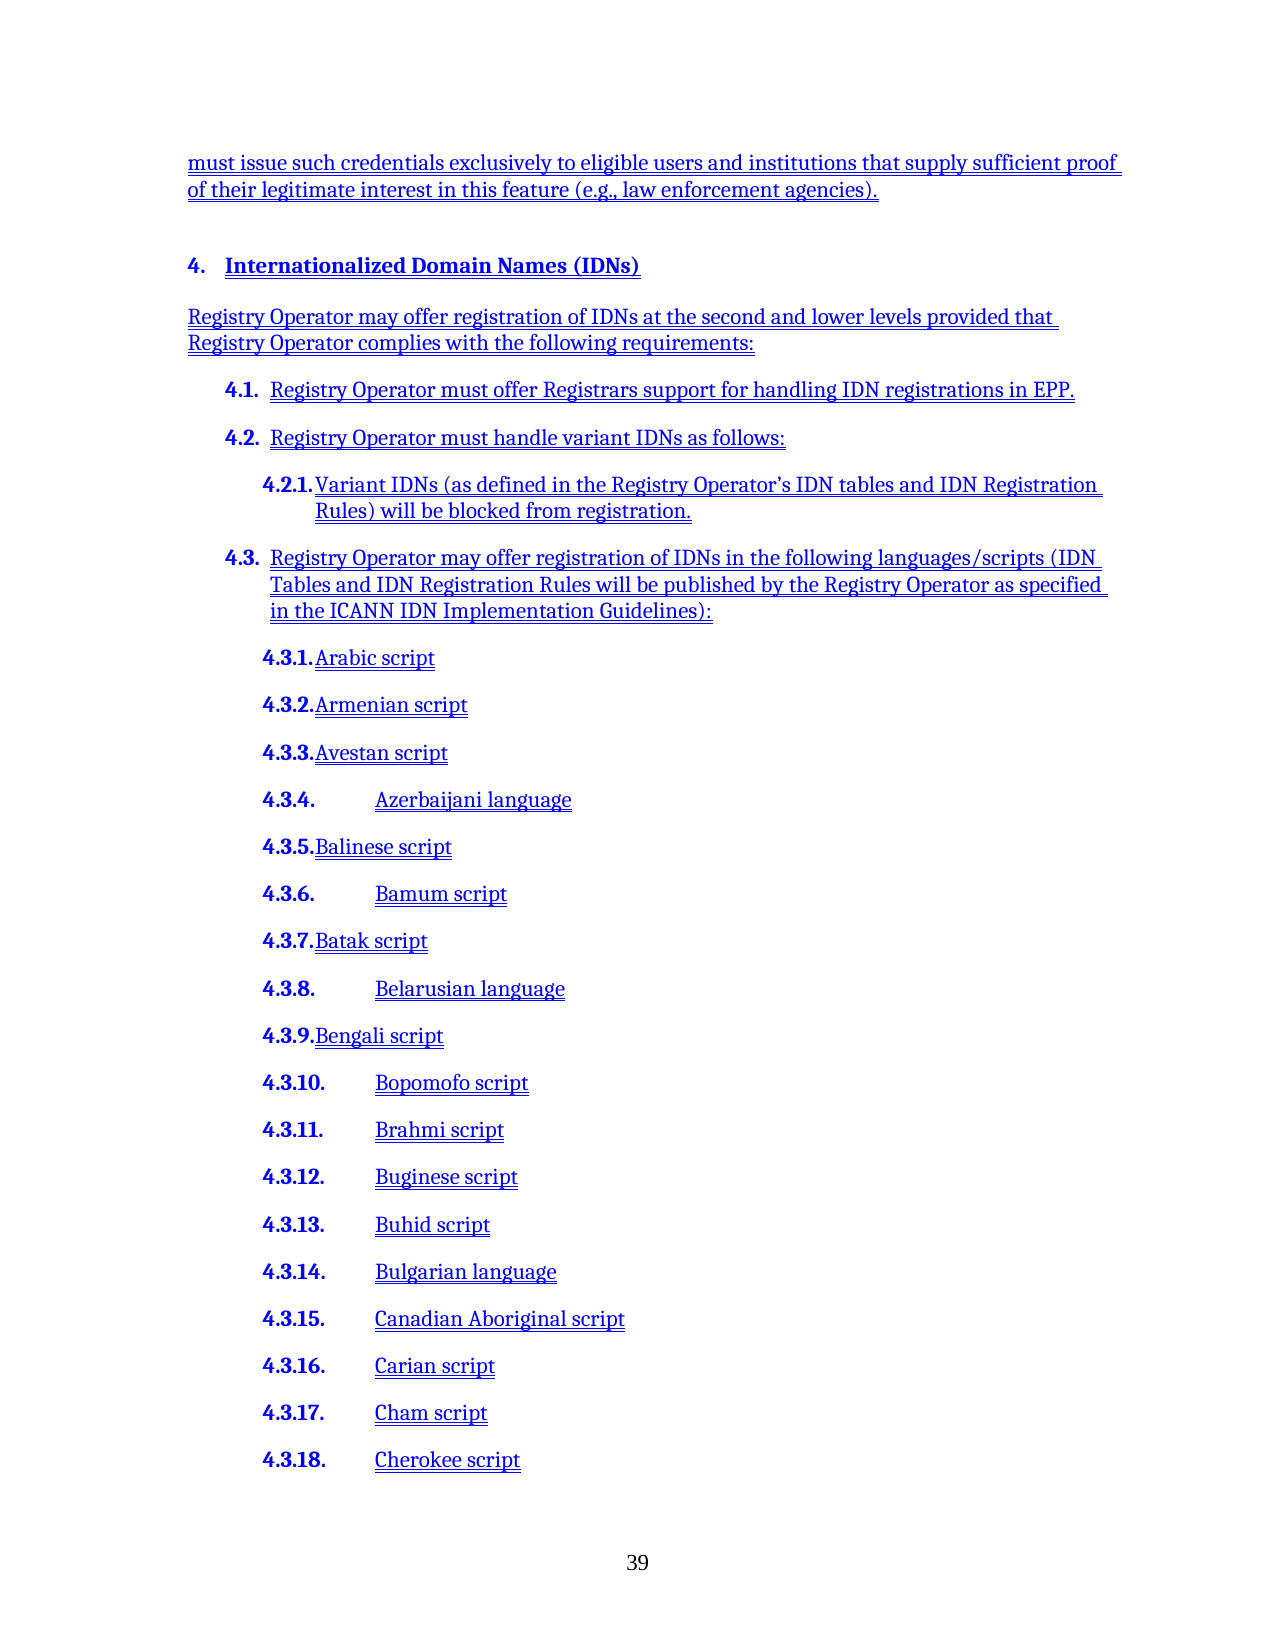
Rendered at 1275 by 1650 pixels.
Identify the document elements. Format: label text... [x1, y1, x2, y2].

list Belarusian language [262, 975, 1125, 1002]
list Buhid script [262, 1211, 1125, 1238]
list Armenian script [262, 692, 1125, 719]
list Bengali script [262, 1023, 1125, 1049]
list Bulgarian language [262, 1258, 1125, 1285]
text Registry Operator may offer registration of IDNs at the second and lower levels provided that Registry Operator complies with the following requirements: [187, 304, 1125, 356]
list Avestan script [262, 739, 1125, 766]
list Canadian Aboriginal script [262, 1306, 1125, 1332]
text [187, 150, 1125, 203]
list Carian script [262, 1353, 1125, 1379]
list Bamum script [262, 881, 1125, 907]
list Cham script [262, 1400, 1125, 1426]
list Brahmi script [262, 1117, 1125, 1143]
list Registry Operator must offer Registrars support for handling IDN registrations in EPP. [225, 377, 1125, 404]
list Balinese script [262, 834, 1125, 860]
list Batak script [262, 928, 1125, 954]
list Internationalized Domain Names (IDNs) [187, 253, 1125, 279]
list Cherokee script [262, 1447, 1125, 1474]
list Registry Operator must handle variant IDNs as follows: [225, 424, 1125, 451]
list Variant IDNs (as defined in the Registry Operator’s IDN tables and IDN Registration Rules) will be blocked from registration. [262, 472, 1125, 524]
list Buginese script [262, 1164, 1125, 1191]
list Arabic script [262, 645, 1125, 671]
list Bopomofo script [262, 1070, 1125, 1096]
list Azerbaijani language [262, 787, 1125, 813]
list Registry Operator may offer registration of IDNs in the following languages/scripts (IDN Tables and IDN Registration Rules will be published by the Registry Operator as specified in the ICANN IDN Implementation Guidelines): [225, 545, 1125, 624]
